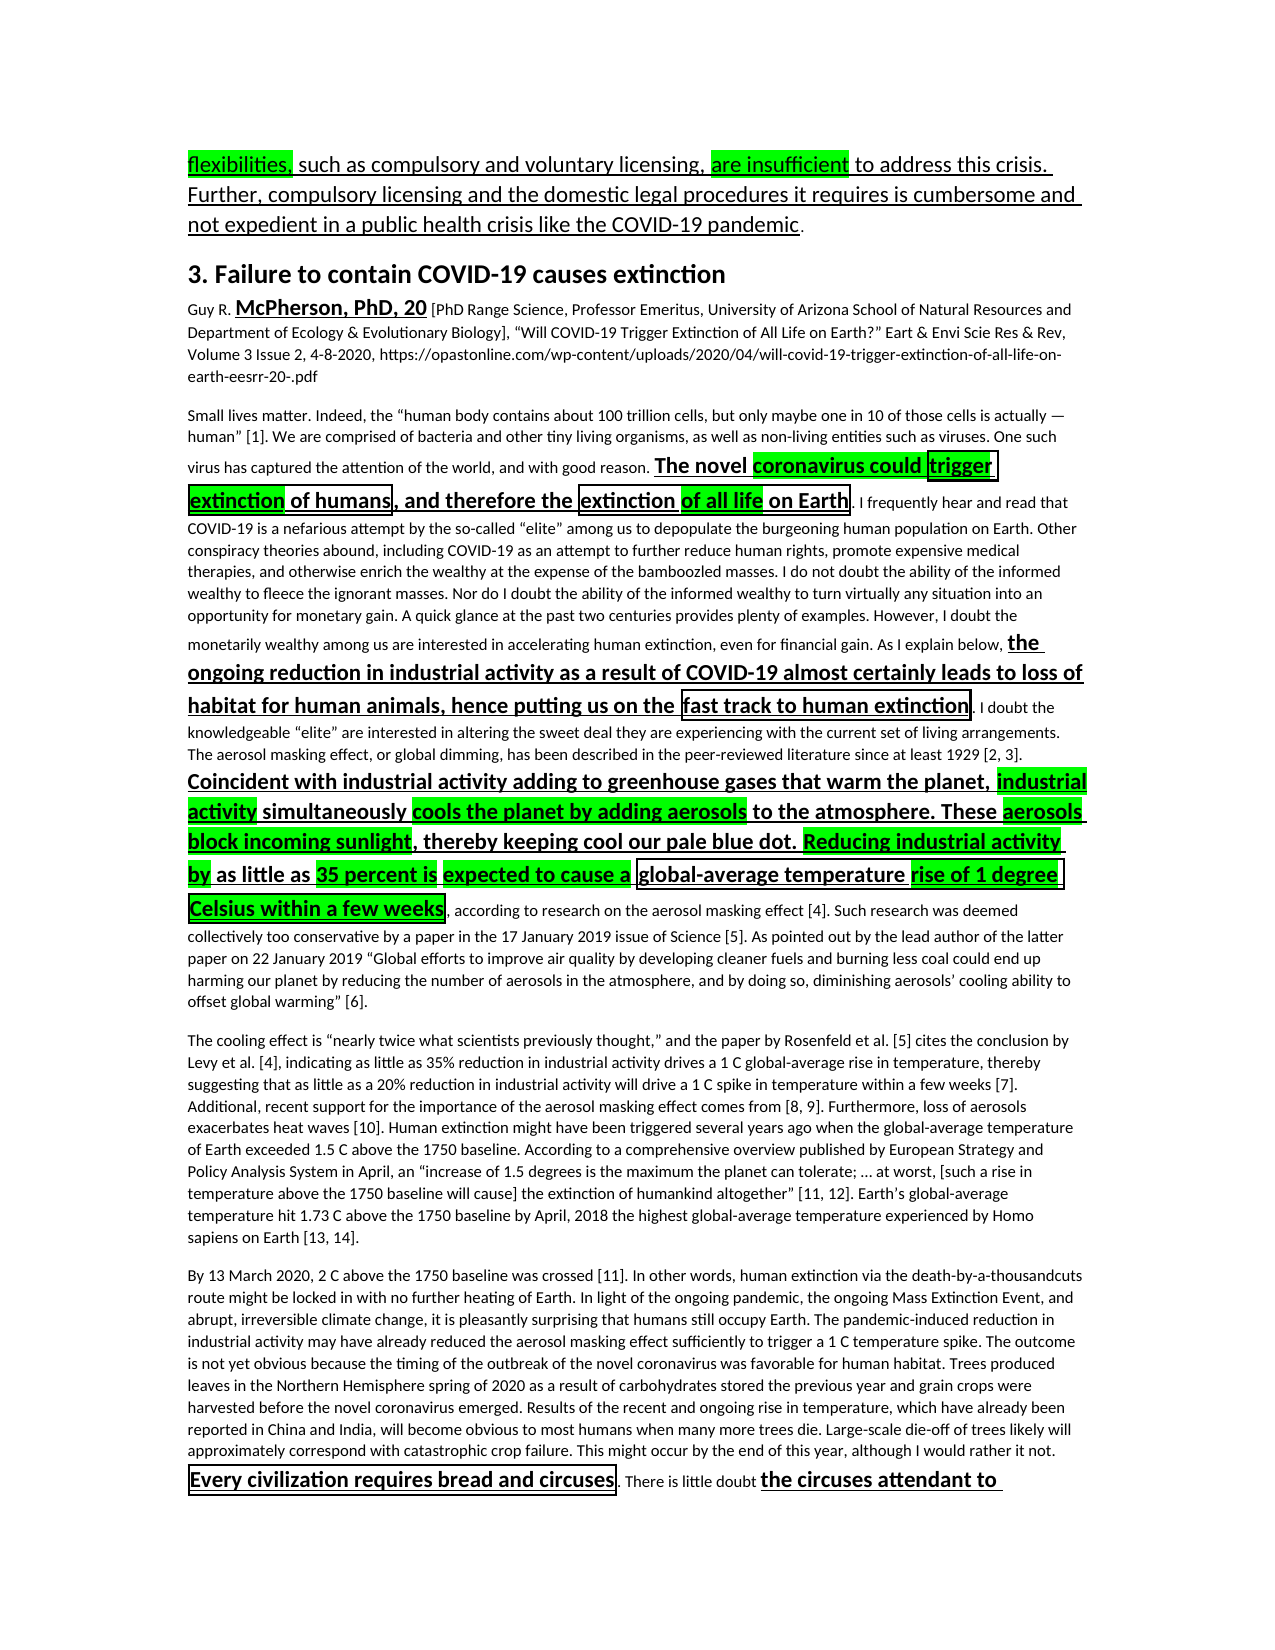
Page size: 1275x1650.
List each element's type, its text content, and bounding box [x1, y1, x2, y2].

text Small lives matter. Indeed, the “human body contains about 100 trillion cells, but only maybe one in 10 of those cells is actually — human” [1]. We are comprised of bacteria and other tiny living organisms, as well as non-living entities such as viruses. One such virus has captured the attention of the world, and with good reason. The novel coronavirus could trigger extinction of humans, and therefore the extinction of all life on Earth. I frequently hear and read that COVID-19 is a nefarious attempt by the so-called “elite” among us to depopulate the burgeoning human population on Earth. Other conspiracy theories abound, including COVID-19 as an attempt to further reduce human rights, promote expensive medical therapies, and otherwise enrich the wealthy at the expense of the bamboozled masses. I do not doubt the ability of the informed wealthy to fleece the ignorant masses. Nor do I doubt the ability of the informed wealthy to turn virtually any situation into an opportunity for monetary gain. A quick glance at the past two centuries provides plenty of examples. However, I doubt the monetarily wealthy among us are interested in accelerating human extinction, even for financial gain. As I explain below, the ongoing reduction in industrial activity as a result of COVID-19 almost certainly leads to loss of habitat for human animals, hence putting us on the fast track to human extinction. I doubt the knowledgeable “elite” are interested in altering the sweet deal they are experiencing with the current set of living arrangements. The aerosol masking effect, or global dimming, has been described in the peer-reviewed literature since at least 1929 [2, 3]. Coincident with industrial activity adding to greenhouse gases that warm the planet, industrial activity simultaneously cools the planet by adding aerosols to the atmosphere. These aerosols block incoming sunlight, thereby keeping cool our pale blue dot. Reducing industrial activity by as little as 35 percent is expected to cause a global-average temperature rise of 1 degree Celsius within a few weeks, according to research on the aerosol masking effect [4]. Such research was deemed collectively too conservative by a paper in the 17 January 2019 issue of Science [5]. As pointed out by the lead author of the latter paper on 22 January 2019 “Global efforts to improve air quality by developing cleaner fuels and burning less coal could end up harming our planet by reducing the number of aerosols in the atmosphere, and by doing so, diminishing aerosols’ cooling ability to offset global warming” [6]. [187, 822, 1087, 1012]
text Guy R. McPherson, PhD, 20 [PhD Range Science, Professor Emeritus, University of Arizona School of Natural Resources and Department of Ecology & Evolutionary Biology], “Will COVID-19 Trigger Extinction of All Life on Earth?” Eart & Envi Scie Res & Rev, Volume 3 Issue 2, 4-8-2020, https://opastonline.com/wp-content/uploads/2020/04/will-covid-19-trigger-extinction-of-all-life-on-earth-eesrr-20-.pdf [187, 293, 1087, 387]
text The cooling effect is “nearly twice what scientists previously thought,” and the paper by Rosenfeld et al. [5] cites the conclusion by Levy et al. [4], indicating as little as 35% reduction in industrial activity drives a 1 C global-average rise in temperature, thereby suggesting that as little as a 20% reduction in industrial activity will drive a 1 C spike in temperature within a few weeks [7]. Additional, recent support for the importance of the aerosol masking effect comes from [8, 9]. Furthermore, loss of aerosols exacerbates heat waves [10]. Human extinction might have been triggered several years ago when the global-average temperature of Earth exceeded 1.5 C above the 1750 baseline. According to a comprehensive overview published by European Strategy and Policy Analysis System in April, an “increase of 1.5 degrees is the maximum the planet can tolerate; … at worst, [such a rise in temperature above the 1750 baseline will cause] the extinction of humankind altogether” [11, 12]. Earth’s global-average temperature hit 1.73 C above the 1750 baseline by April, 2018 the highest global-average temperature experienced by Homo sapiens on Earth [13, 14]. [187, 1030, 1087, 1247]
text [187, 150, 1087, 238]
text Small lives matter. Indeed, the “human body contains about 100 trillion cells, but only maybe one in 10 of those cells is actually — human” [1]. We are comprised of bacteria and other tiny living organisms, as well as non-living entities such as viruses. One such virus has captured the attention of the world, and with good reason. The novel coronavirus could trigger extinction of humans, and therefore the extinction of all life on Earth. I frequently hear and read that COVID-19 is a nefarious attempt by the so-called “elite” among us to depopulate the burgeoning human population on Earth. Other conspiracy theories abound, including COVID-19 as an attempt to further reduce human rights, promote expensive medical therapies, and otherwise enrich the wealthy at the expense of the bamboozled masses. I do not doubt the ability of the informed wealthy to fleece the ignorant masses. Nor do I doubt the ability of the informed wealthy to turn virtually any situation into an opportunity for monetary gain. A quick glance at the past two centuries provides plenty of examples. However, I doubt the monetarily wealthy among us are interested in accelerating human extinction, even for financial gain. As I explain below, the ongoing reduction in industrial activity as a result of COVID-19 almost certainly leads to loss of habitat for human animals, hence putting us on the fast track to human extinction. I doubt the knowledgeable “elite” are interested in altering the sweet deal they are experiencing with the current set of living arrangements. The aerosol masking effect, or global dimming, has been described in the peer-reviewed literature since at least 1929 [2, 3]. Coincident with industrial activity adding to greenhouse gases that warm the planet, industrial activity simultaneously cools the planet by adding aerosols to the atmosphere. These aerosols block incoming sunlight, thereby keeping cool our pale blue dot. Reducing industrial activity by as little as 35 percent is expected to cause a global-average temperature rise of 1 degree Celsius within a few weeks, according to research on the aerosol masking effect [4]. Such research was deemed collectively too conservative by a paper in the 17 January 2019 issue of Science [5]. As pointed out by the lead author of the latter paper on 22 January 2019 “Global efforts to improve air quality by developing cleaner fuels and burning less coal could end up harming our planet by reducing the number of aerosols in the atmosphere, and by doing so, diminishing aerosols’ cooling ability to offset global warming” [6]. [187, 405, 1087, 791]
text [187, 1266, 1087, 1496]
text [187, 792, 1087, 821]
subtitle 3. Failure to contain COVID-19 causes extinction [187, 257, 1087, 290]
